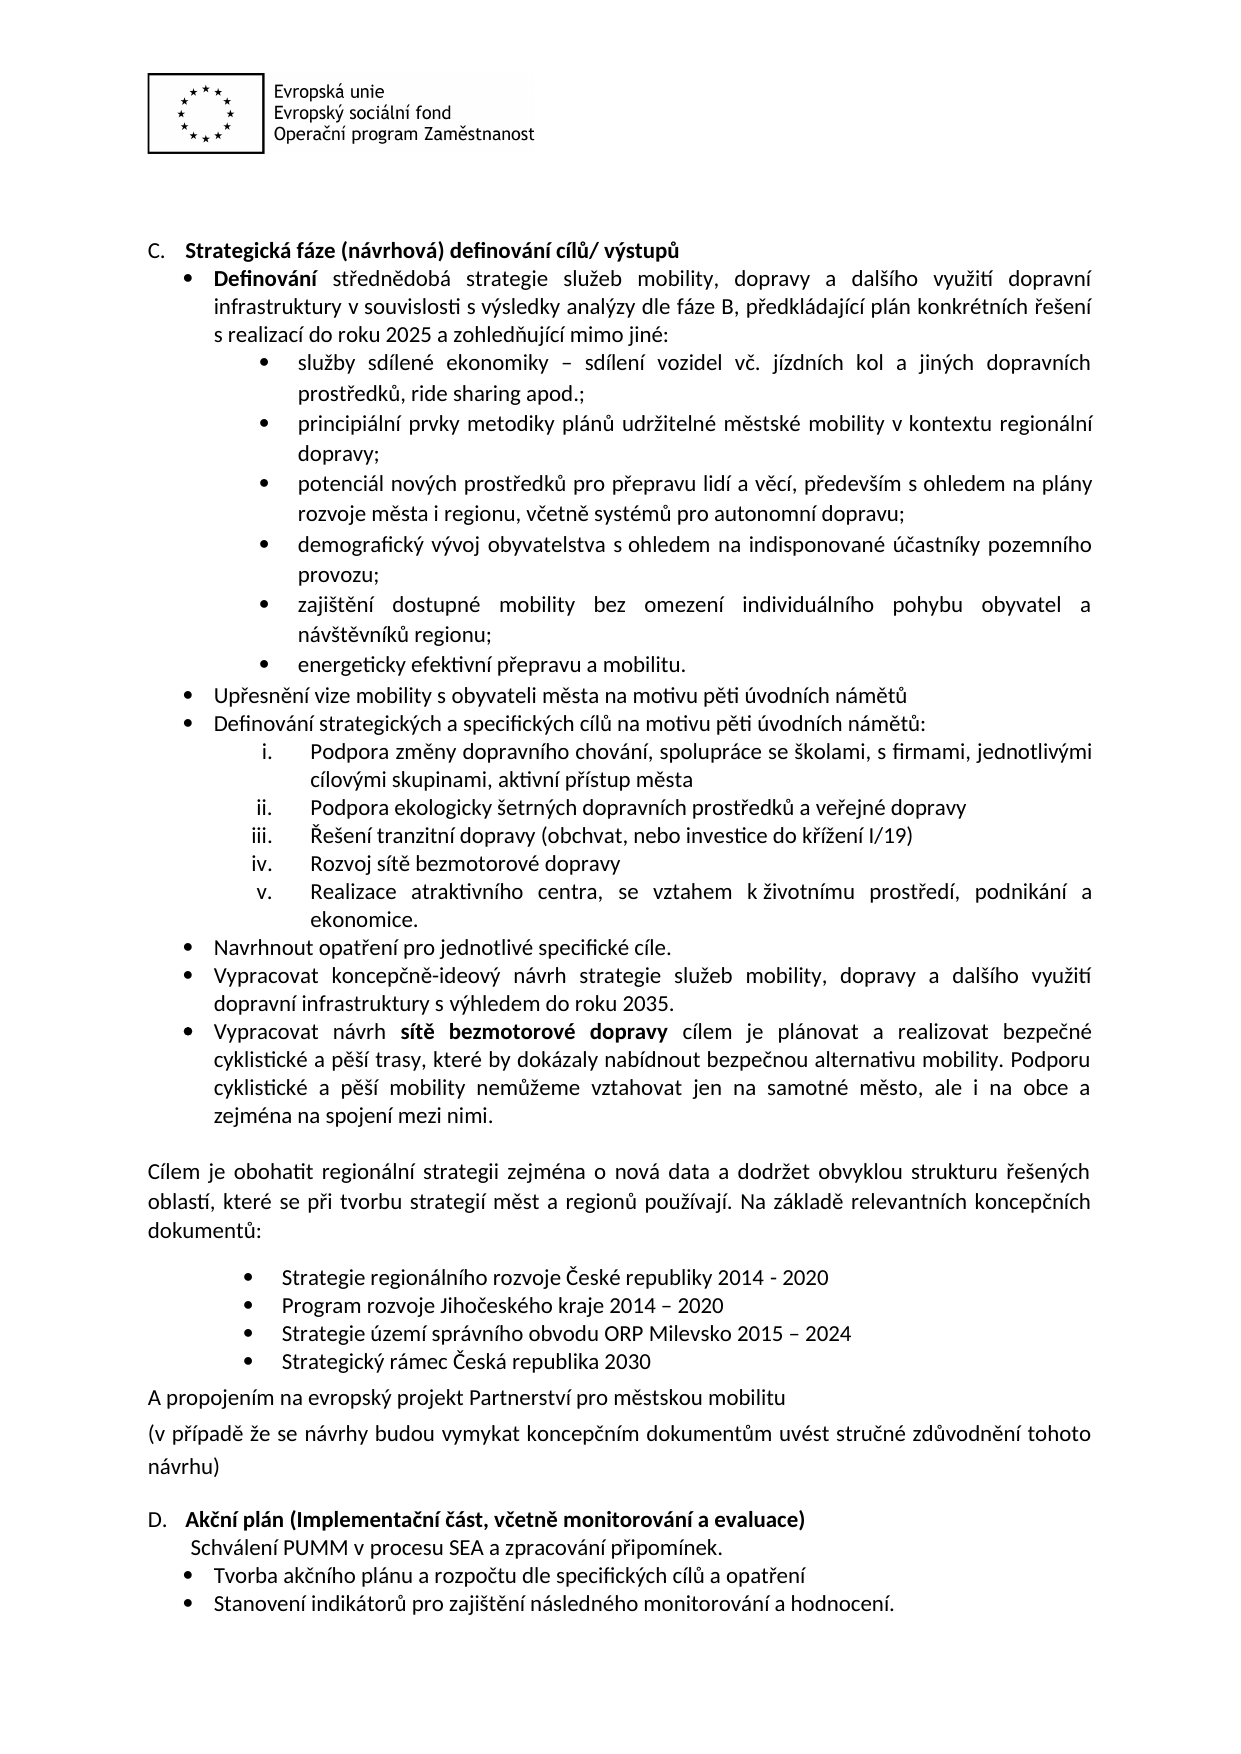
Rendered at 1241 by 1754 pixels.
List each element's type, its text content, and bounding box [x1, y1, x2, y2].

list služby sdílené ekonomiky – sdílení vozidel vč. jízdních kol a jiných dopravních prostředků, ride sharing apod.; [260, 348, 1093, 407]
list Strategická fáze (návrhová) definování cílů/ výstupů [148, 236, 1093, 264]
list Řešení tranzitní dopravy (obchvat, nebo investice do křížení I/19) [273, 821, 1093, 849]
list Podpora ekologicky šetrných dopravních prostředků a veřejné dopravy [273, 793, 1093, 821]
list Podpora změny dopravního chování, spolupráce se školami, s firmami, jednotlivými cílovými skupinami, aktivní přístup města [273, 737, 1093, 793]
list Definování střednědobá strategie služeb mobility, dopravy a dalšího využití dopravní infrastruktury v souvislosti s výsledky analýzy dle fáze B, předkládající plán konkrétních řešení s realizací do roku 2025 a zohledňující mimo jiné: [184, 264, 1093, 348]
list Vypracovat návrh sítě bezmotorové dopravy cílem je plánovat a realizovat bezpečné cyklistické a pěší trasy, které by dokázaly nabídnout bezpečnou alternativu mobility. Podporu cyklistické a pěší mobility nemůžeme vztahovat jen na samotné město, ale i na obce a zejména na spojení mezi nimi. [184, 1017, 1093, 1129]
list Program rozvoje Jihočeského kraje 2014 – 2020 [244, 1291, 1093, 1319]
text Cílem je obohatit regionální strategii zejména o nová data a dodržet obvyklou strukturu řešených oblastí, které se při tvorbu strategií měst a regionů používají. Na základě relevantních koncepčních dokumentů: [148, 1157, 1093, 1244]
text A propojením na evropský projekt Partnerství pro městskou mobilitu [148, 1383, 1093, 1411]
list Strategický rámec Česká republika 2030 [244, 1347, 1093, 1375]
list potenciál nových prostředků pro přepravu lidí a věcí, především s ohledem na plány rozvoje města i regionu, včetně systémů pro autonomní dopravu; [260, 469, 1093, 527]
list Rozvoj sítě bezmotorové dopravy [273, 849, 1093, 877]
text (v případě že se návrhy budou vymykat koncepčním dokumentům uvést stručné zdůvodnění tohoto návrhu) [148, 1419, 1093, 1480]
list Definování strategických a specifických cílů na motivu pěti úvodních námětů: [184, 709, 1093, 737]
list Schválení PUMM v procesu SEA a zpracování připomínek. [185, 1533, 1093, 1561]
list energeticky efektivní přepravu a mobilitu. [260, 651, 1093, 678]
list Akční plán (Implementační část, včetně monitorování a evaluace) [148, 1505, 1093, 1533]
list Strategie území správního obvodu ORP Milevsko 2015 – 2024 [244, 1319, 1093, 1347]
list Navrhnout opatření pro jednotlivé specifické cíle. [184, 933, 1093, 961]
list zajištění dostupné mobility bez omezení individuálního pohybu obyvatel a návštěvníků regionu; [260, 590, 1093, 648]
list Vypracovat koncepčně-ideový návrh strategie služeb mobility, dopravy a dalšího využití dopravní infrastruktury s výhledem do roku 2035. [184, 961, 1093, 1017]
list Tvorba akčního plánu a rozpočtu dle specifických cílů a opatření [184, 1561, 1093, 1589]
list principiální prvky metodiky plánů udržitelné městské mobility v kontextu regionální dopravy; [260, 409, 1093, 467]
list demografický vývoj obyvatelstva s ohledem na indisponované účastníky pozemního provozu; [260, 530, 1093, 588]
list Upřesnění vize mobility s obyvateli města na motivu pěti úvodních námětů [184, 681, 1093, 709]
list Strategie regionálního rozvoje České republiky 2014 - 2020 [244, 1263, 1093, 1291]
list Realizace atraktivního centra, se vztahem k životnímu prostředí, podnikání a ekonomice. [273, 877, 1093, 933]
list Stanovení indikátorů pro zajištění následného monitorování a hodnocení. [184, 1589, 1093, 1617]
picture [147, 73, 535, 154]
